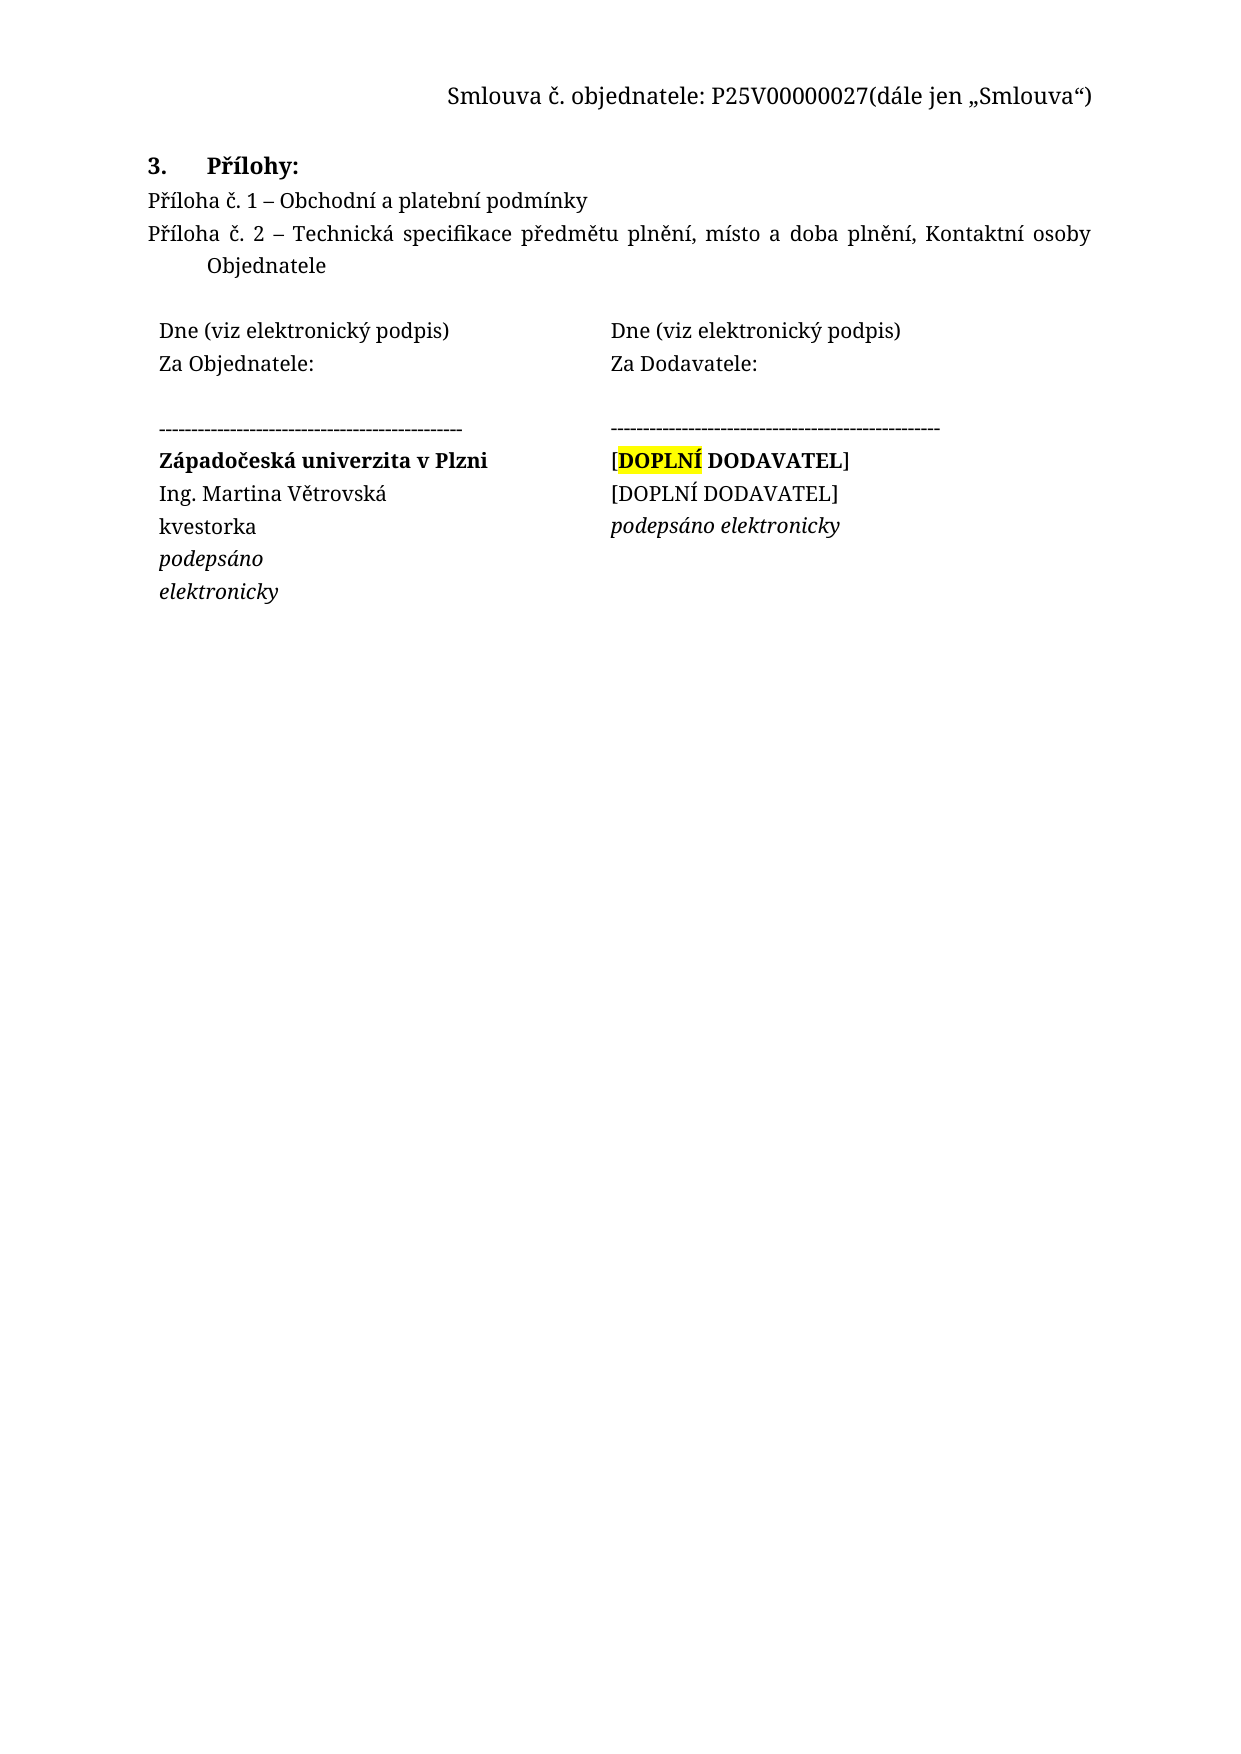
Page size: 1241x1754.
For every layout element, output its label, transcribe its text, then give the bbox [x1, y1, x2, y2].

table_header Dne (viz elektronický podpis) Za Objednatele: ----------------------------------------------- Západočeská univerzita v Plzni Ing. Martina Větrovská kvestorka podepsáno elektronicky [148, 316, 599, 609]
list Přílohy: [148, 150, 1093, 181]
table_header Dne (viz elektronický podpis) Za Dodavatele: --------------------------------------------------- [DOPLNÍ DODAVATEL] [DOPLNÍ DODAVATEL] podepsáno elektronicky [599, 316, 1051, 609]
text Příloha č. 2 – Technická specifikace předmětu plnění, místo a doba plnění, Kontaktní osoby Objednatele [148, 219, 1093, 280]
text Příloha č. 1 – Obchodní a platební podmínky [148, 186, 1093, 214]
